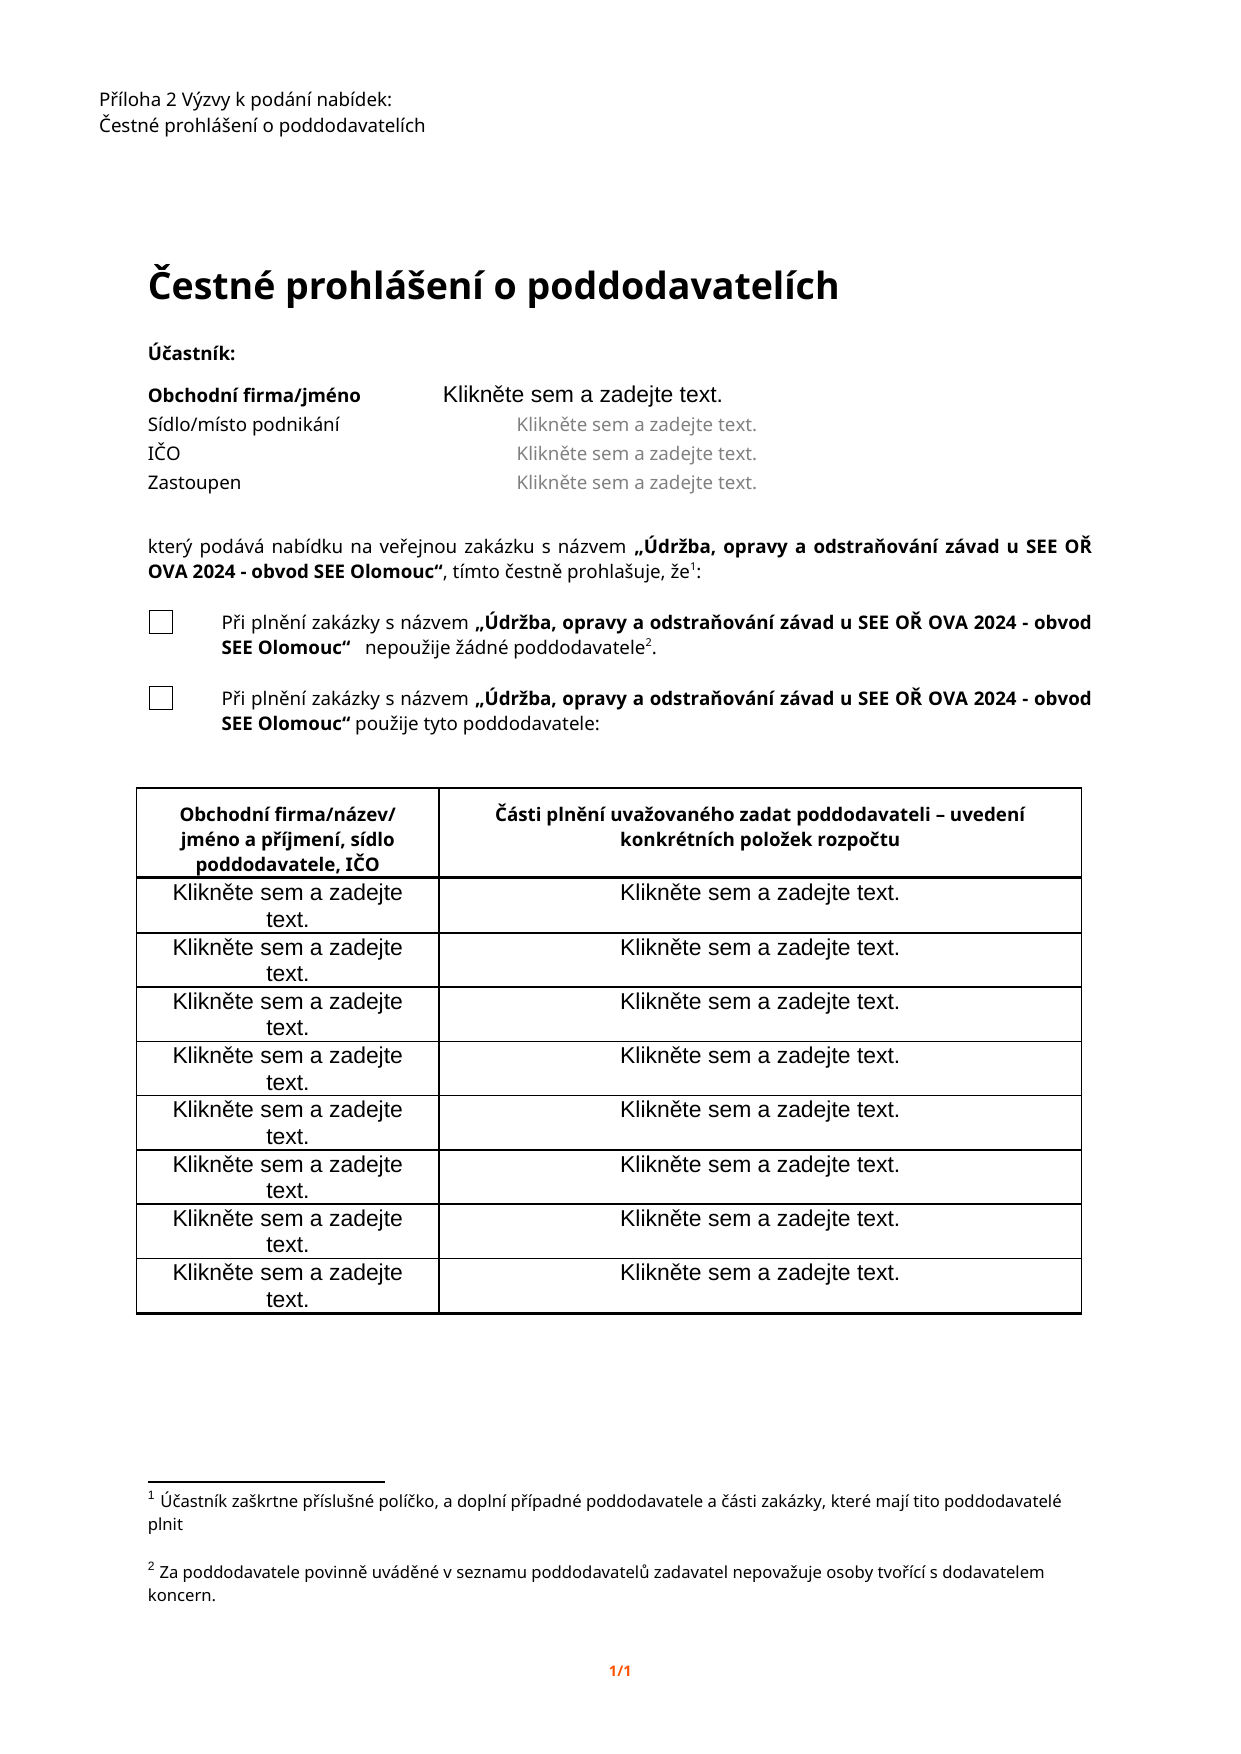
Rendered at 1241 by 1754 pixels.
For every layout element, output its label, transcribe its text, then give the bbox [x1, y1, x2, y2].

text který podává nabídku na veřejnou zakázku s názvem „Údržba, opravy a odstraňování závad u SEE OŘ OVA 2024 - obvod SEE Olomouc“, tímto čestně prohlašuje, že: [148, 533, 1093, 584]
text Při plnění zakázky s názvem „Údržba, opravy a odstraňování závad u SEE OŘ OVA 2024 - obvod SEE Olomouc“ použije tyto poddodavatele: [148, 685, 1093, 736]
text Sídlo/místo podnikání [148, 408, 1093, 437]
table_header Obchodní firma/název/ jméno a příjmení, sídlo poddodavatele, IČO [137, 789, 438, 876]
text IČO [148, 437, 1093, 466]
text Obchodní firma/jméno [148, 379, 1093, 408]
text Účastník: [148, 336, 1093, 367]
table_header Části plnění uvažovaného zadat poddodavateli – uvedení konkrétních položek rozpočtu [440, 789, 1081, 876]
title Čestné prohlášení o poddodavatelích [148, 259, 1093, 311]
text Zastoupen [148, 466, 1093, 495]
text Při plnění zakázky s názvem „Údržba, opravy a odstraňování závad u SEE OŘ OVA 2024 - obvod SEE Olomouc“ nepoužije žádné poddodavatele. [148, 609, 1093, 660]
